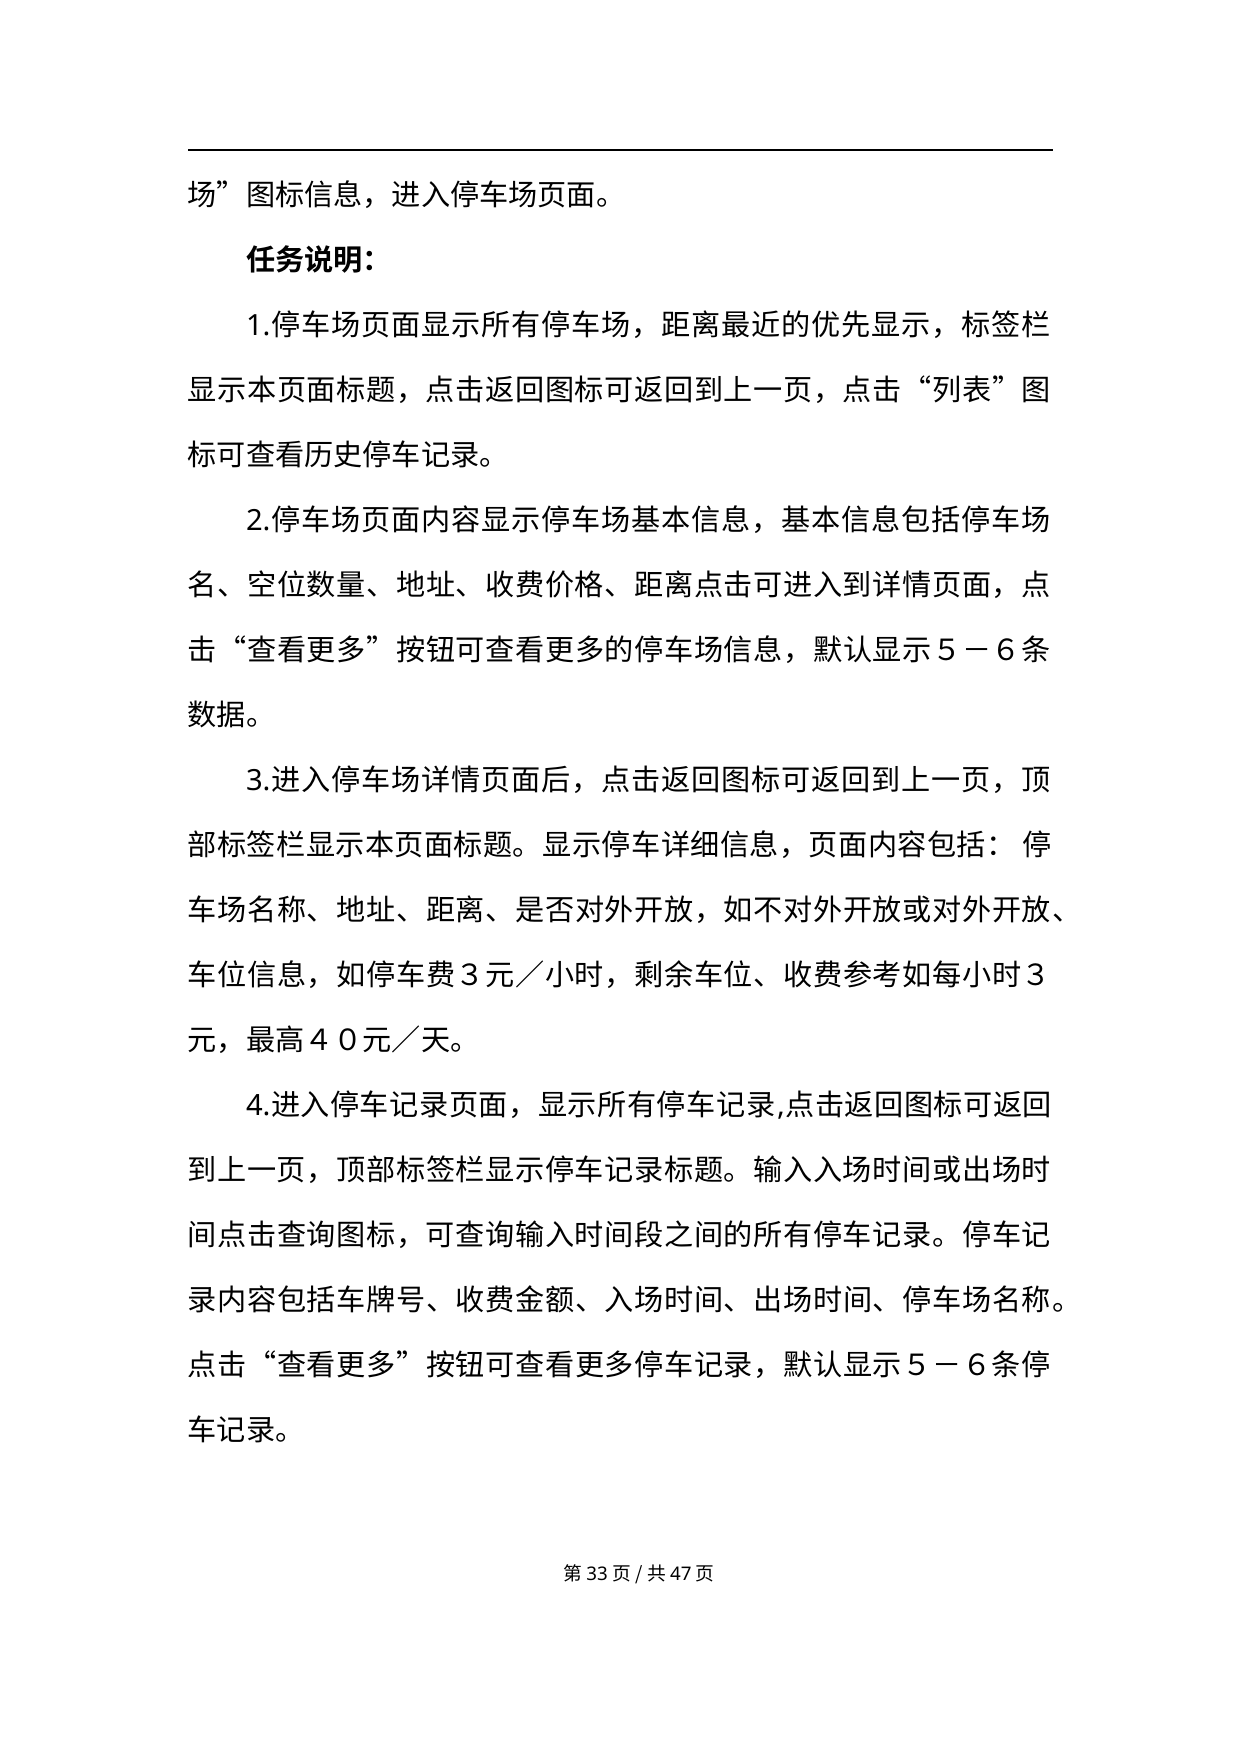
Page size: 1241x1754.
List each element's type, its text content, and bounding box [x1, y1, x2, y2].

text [187, 160, 1053, 225]
text 4.进入停车记录页面，显示所有停车记录,点击返回图标可返回到上一页，顶部标签栏显示停车记录标题。输入入场时间或出场时间点击查询图标，可查询输入时间段之间的所有停车记录。停车记录内容包括车牌号、收费金额、入场时间、出场时间、停车场名称。点击“查看更多”按钮可查看更多停车记录，默认显示５－６条停车记录。 [187, 1070, 1053, 1460]
text 2.停车场页面内容显示停车场基本信息，基本信息包括停车场名、空位数量、地址、收费价格、距离点击可进入到详情页面，点击“查看更多”按钮可查看更多的停车场信息，默认显示５－６条数据。 [187, 485, 1053, 745]
text 3.进入停车场详情页面后，点击返回图标可返回到上一页，顶部标签栏显示本页面标题。显示停车详细信息，页面内容包括： 停车场名称、地址、距离、是否对外开放，如不对外开放或对外开放、车位信息，如停车费３元／小时，剩余车位、收费参考如每小时３元，最高４０元／天。 [187, 745, 1053, 1070]
text 任务说明： [187, 225, 1053, 290]
text 1.停车场页面显示所有停车场，距离最近的优先显示，标签栏显示本页面标题，点击返回图标可返回到上一页，点击“列表”图标可查看历史停车记录。 [187, 290, 1053, 485]
